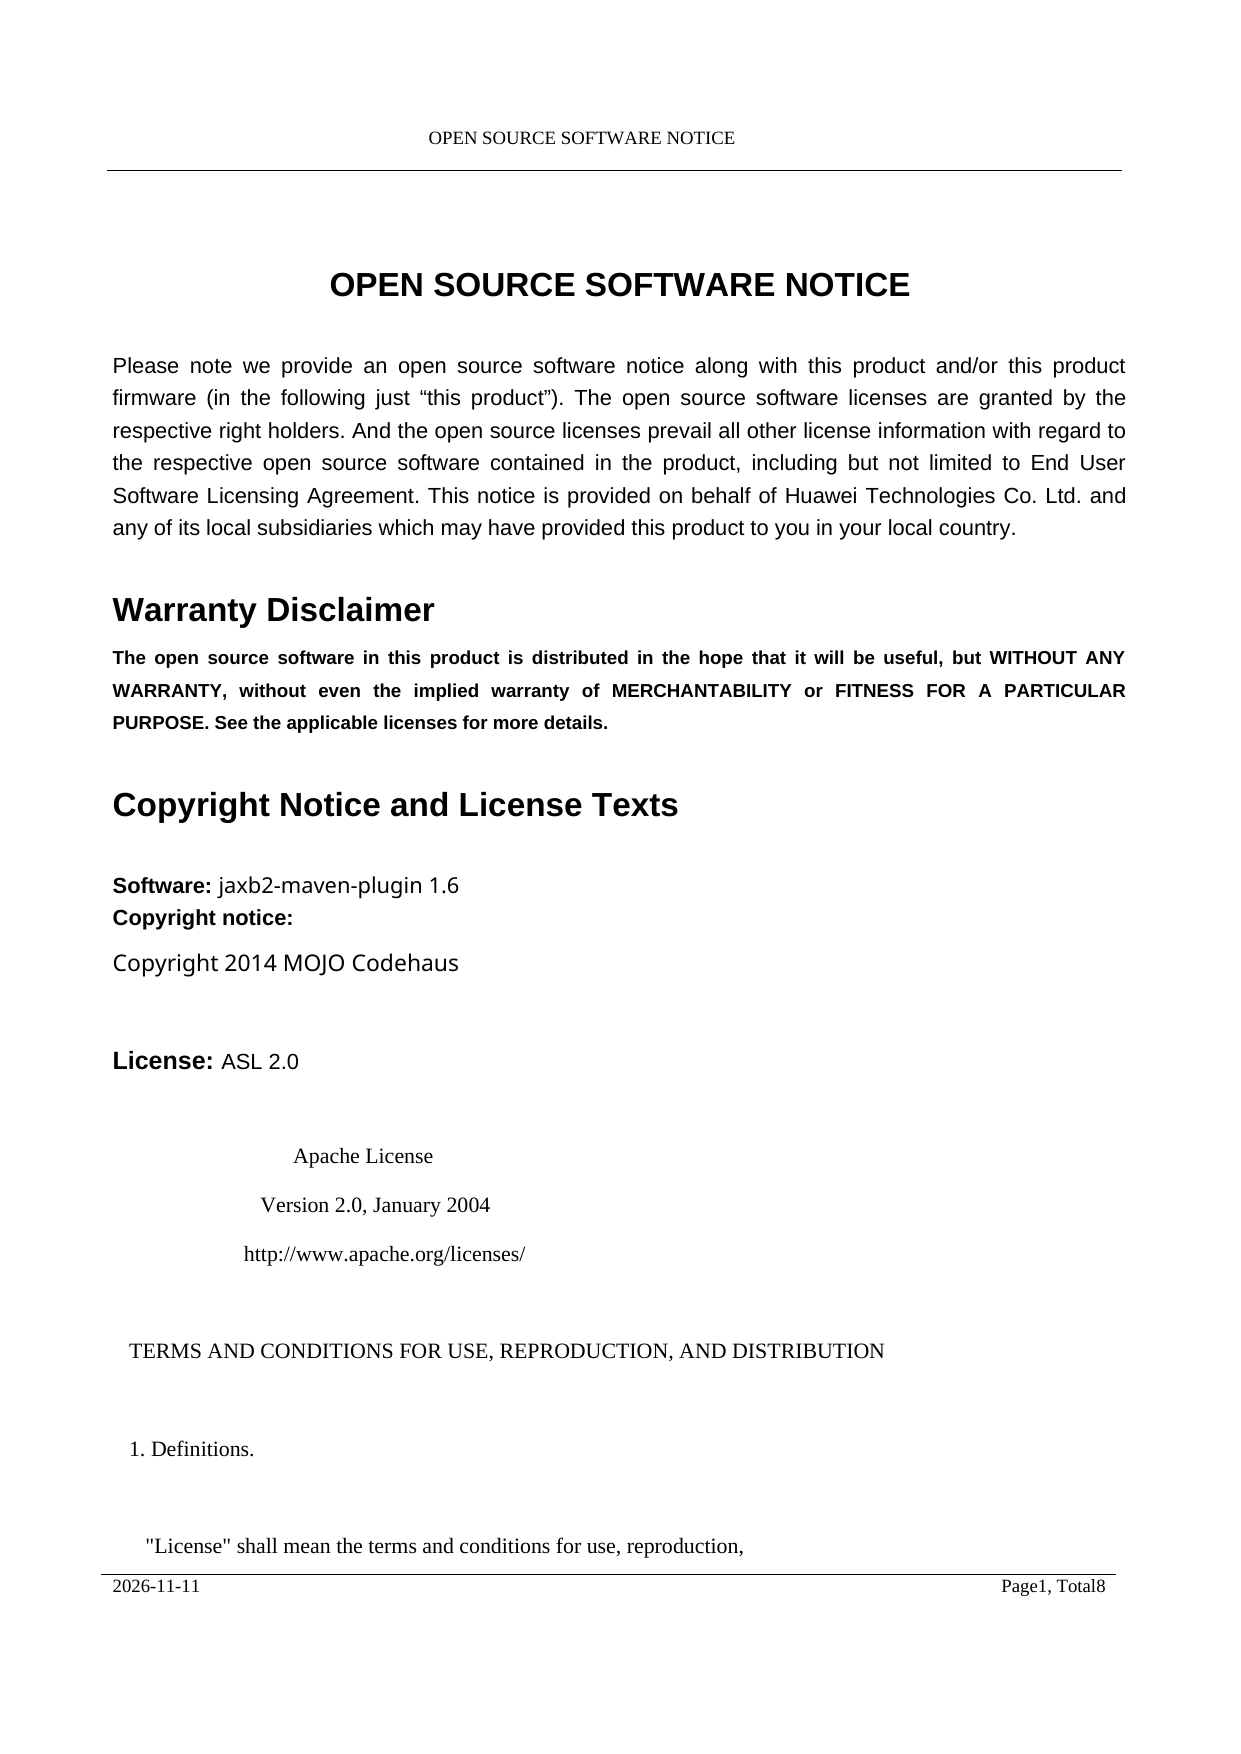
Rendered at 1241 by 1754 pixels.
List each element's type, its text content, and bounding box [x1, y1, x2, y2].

text OPEN SOURCE SOFTWARE NOTICE [112, 251, 1128, 316]
text Please note we provide an open source software notice along with this product and/or this product firmware (in the following just “this product”). The open source software licenses are granted by the respective right holders. And the open source licenses prevail all other license information with regard to the respective open source software contained in the product, including but not limited to End User Software Licensing Agreement. This notice is provided on behalf of Huawei Technologies Co. Ltd. and any of its local subsidiaries which may have provided this product to you in your local country. [112, 349, 1128, 544]
text The open source software in this product is distributed in the hope that it will be useful, but WITHOUT ANY WARRANTY, without even the implied warranty of MERCHANTABILITY or FITNESS FOR A PARTICULAR PURPOSE. See the applicable licenses for more details. [112, 641, 1128, 739]
text Copyright 2014 MOJO Codehaus [112, 947, 1128, 1028]
text License: ASL 2.0 [112, 1044, 1128, 1077]
text Copyright notice: [112, 901, 1128, 934]
text Warranty Disclaimer [112, 576, 1128, 641]
text Copyright Notice and License Texts [112, 771, 1128, 836]
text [112, 1091, 1128, 1562]
text Software: jaxb2-maven-plugin 1.6 [112, 869, 1128, 901]
